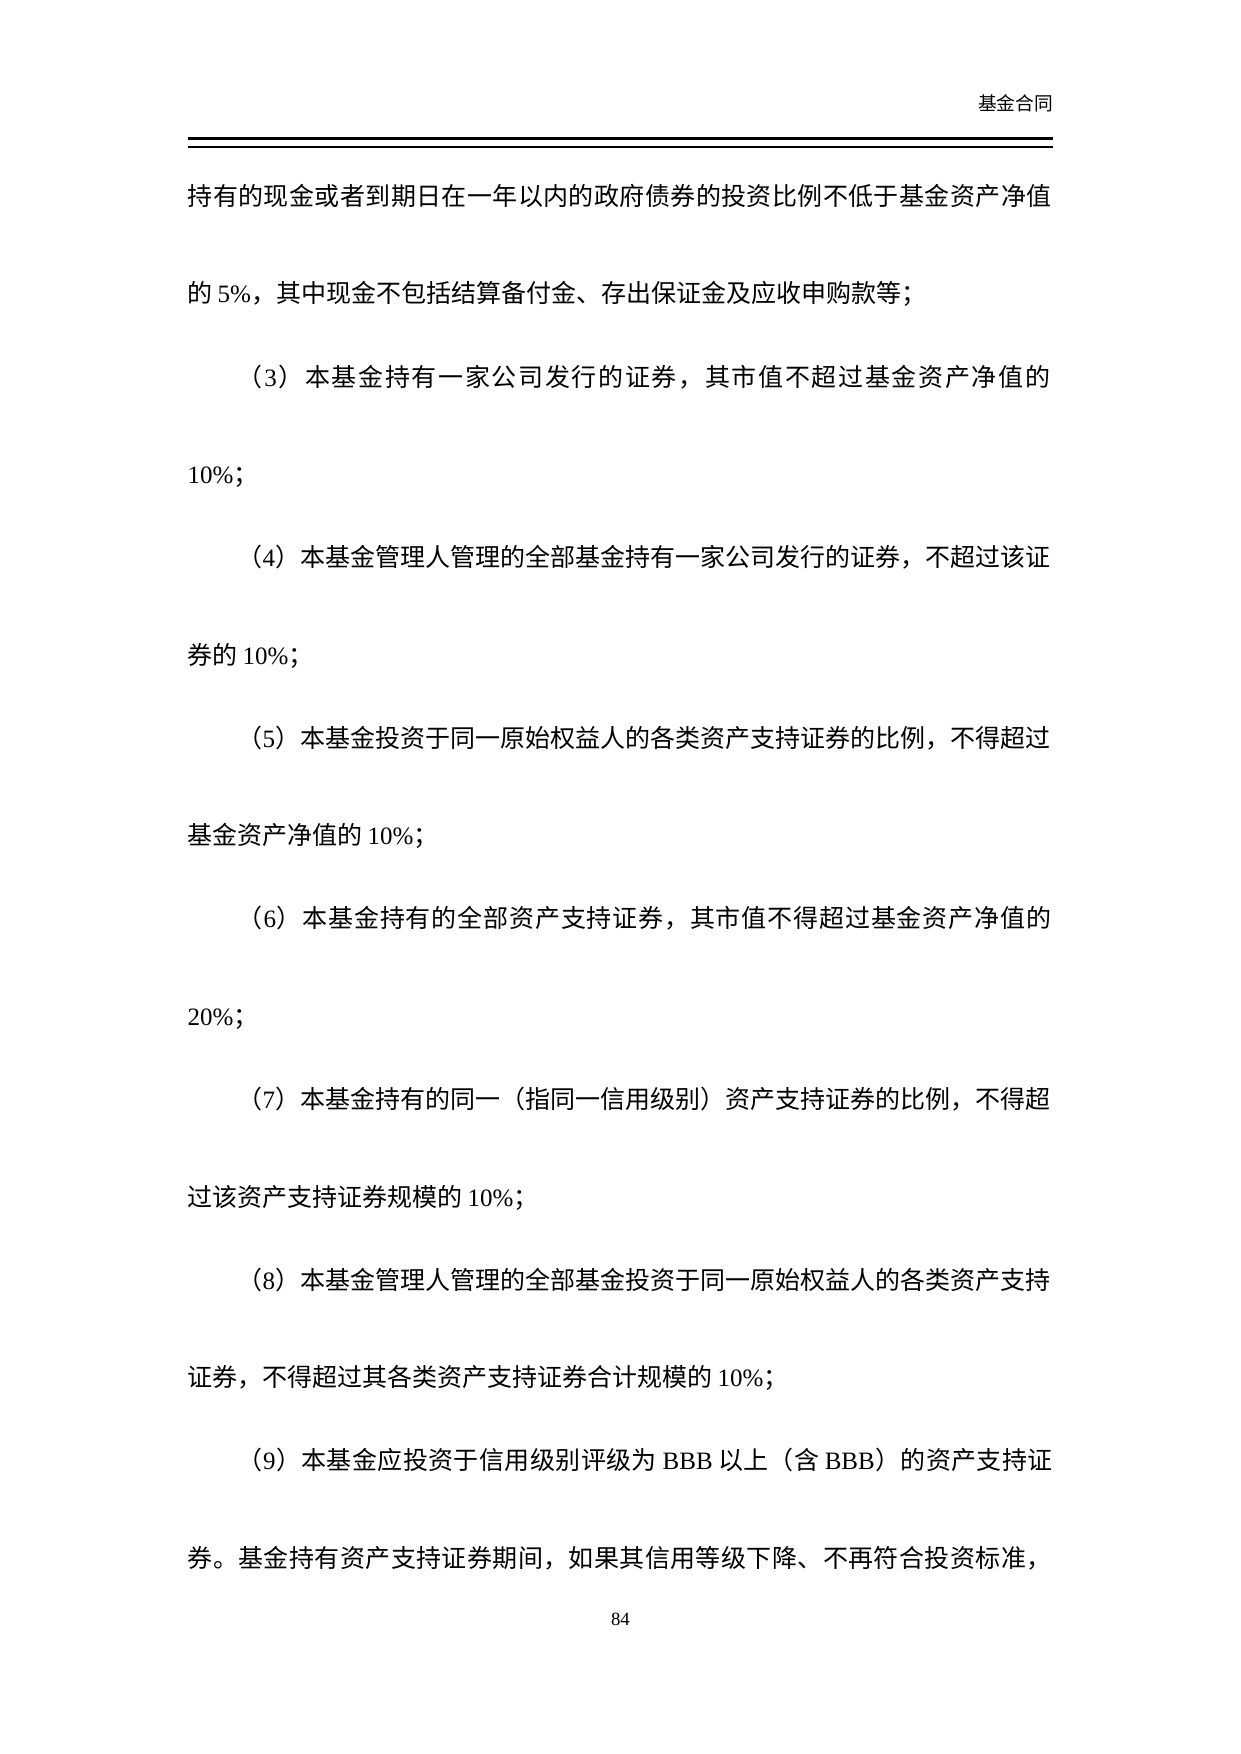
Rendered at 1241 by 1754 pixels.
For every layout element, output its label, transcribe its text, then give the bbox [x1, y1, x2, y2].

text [187, 1426, 1053, 1589]
text （8）本基金管理人管理的全部基金投资于同一原始权益人的各类资产支持证券，不得超过其各类资产支持证券合计规模的10%； [187, 1246, 1053, 1408]
text （3）本基金持有一家公司发行的证券，其市值不超过基金资产净值的10%； [187, 343, 1053, 505]
text （6）本基金持有的全部资产支持证券，其市值不得超过基金资产净值的20%； [187, 884, 1053, 1047]
text （4）本基金管理人管理的全部基金持有一家公司发行的证券，不超过该证券的10%； [187, 523, 1053, 686]
text （5）本基金投资于同一原始权益人的各类资产支持证券的比例，不得超过基金资产净值的10%； [187, 704, 1053, 866]
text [187, 162, 1053, 324]
text （7）本基金持有的同一（指同一信用级别）资产支持证券的比例，不得超过该资产支持证券规模的10%； [187, 1065, 1053, 1228]
